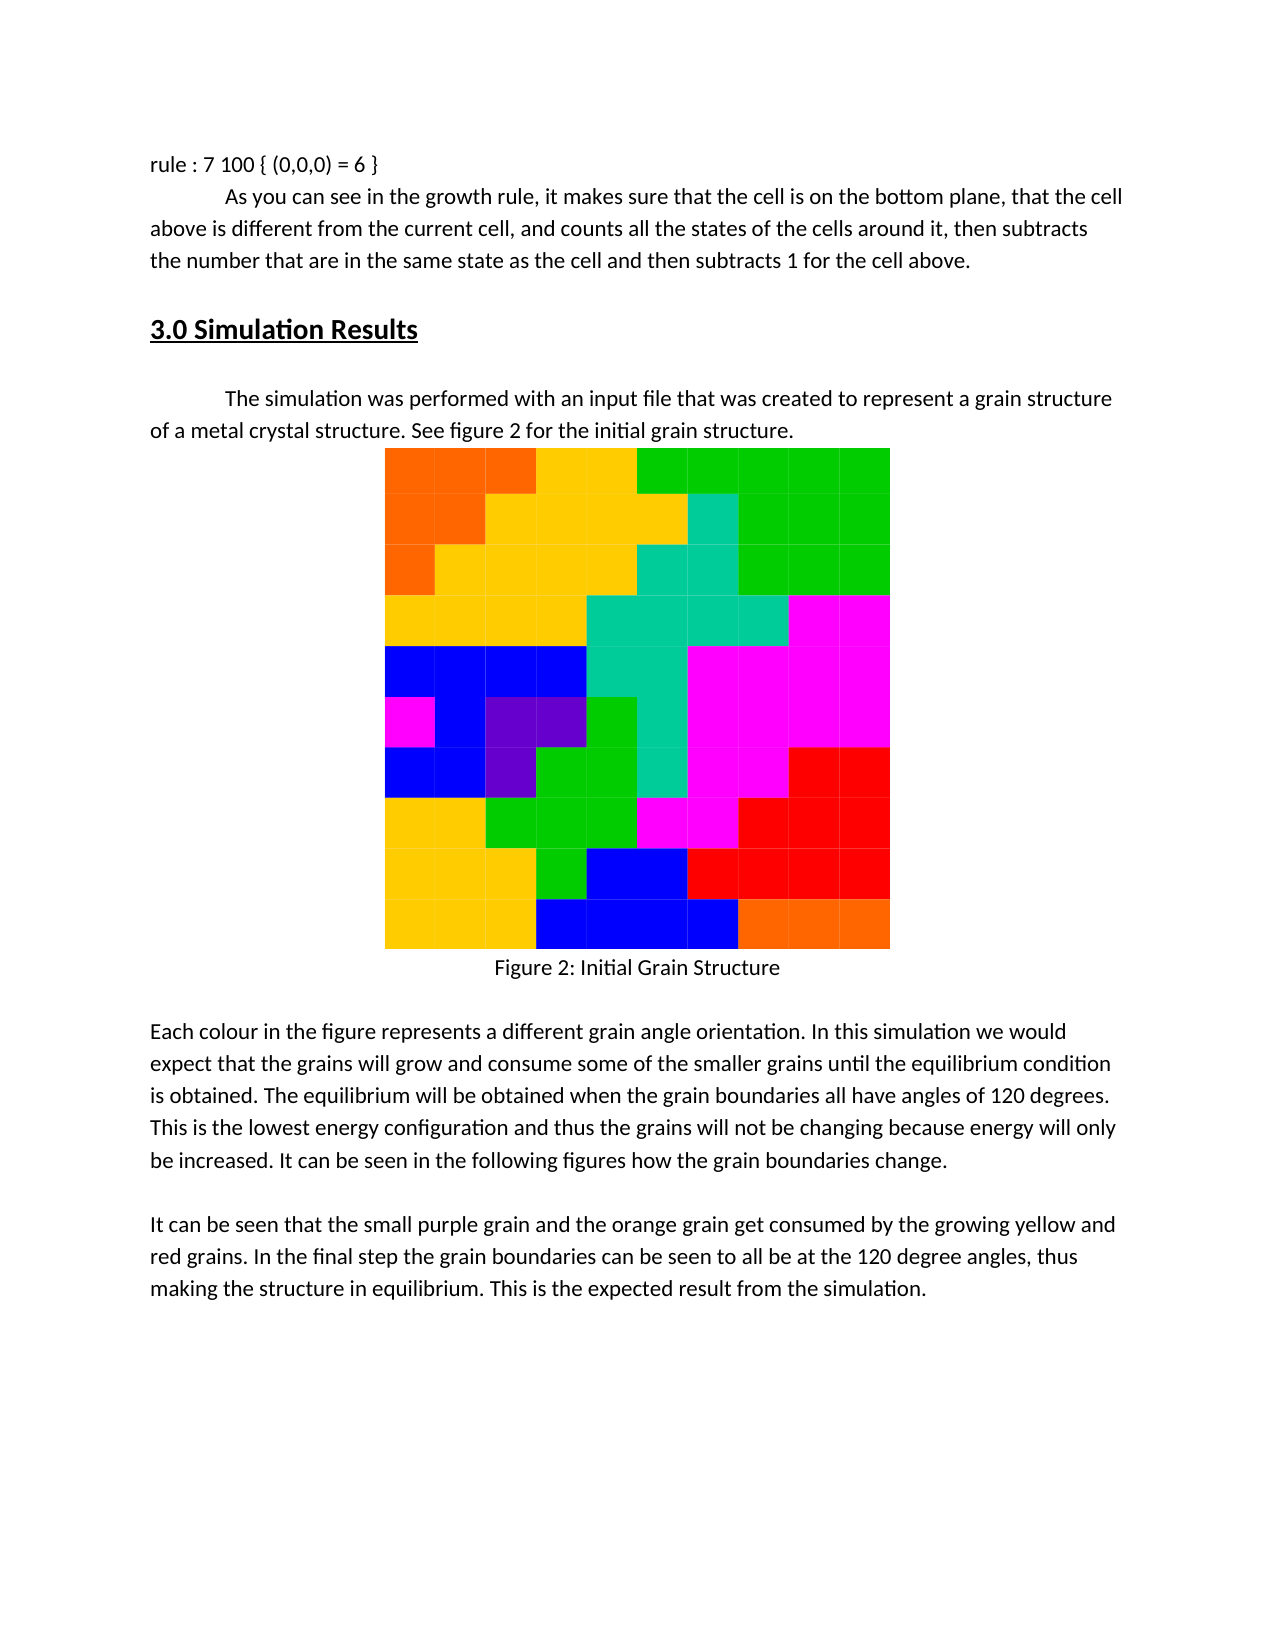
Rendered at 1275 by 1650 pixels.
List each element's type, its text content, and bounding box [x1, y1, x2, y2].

picture [384, 448, 891, 949]
text The simulation was performed with an input file that was created to represent a grain structure of a metal crystal structure. See figure 2 for the initial grain structure. [150, 384, 1125, 444]
text It can be seen that the small purple grain and the orange grain get consumed by the growing yellow and red grains. In the final step the grain boundaries can be seen to all be at the 120 degree angles, thus making the structure in equilibrium. This is the expected result from the simulation. [150, 1210, 1125, 1302]
text rule : 7 100 { (0,0,0) = 6 } [150, 150, 1125, 178]
text 3.0 Simulation Results [150, 311, 1125, 347]
text As you can see in the growth rule, it makes sure that the cell is on the bottom plane, that the cell above is different from the current cell, and counts all the states of the cells around it, then subtracts the number that are in the same state as the cell and then subtracts 1 for the cell above. [150, 182, 1125, 274]
text Each colour in the figure represents a different grain angle orientation. In this simulation we would expect that the grains will grow and consume some of the smaller grains until the equilibrium condition is obtained. The equilibrium will be obtained when the grain boundaries all have angles of 120 degrees. This is the lowest energy configuration and thus the grains will not be changing because energy will only be increased. It can be seen in the following figures how the grain boundaries change. [150, 1017, 1125, 1174]
text Figure 2: Initial Grain Structure [150, 953, 1125, 981]
